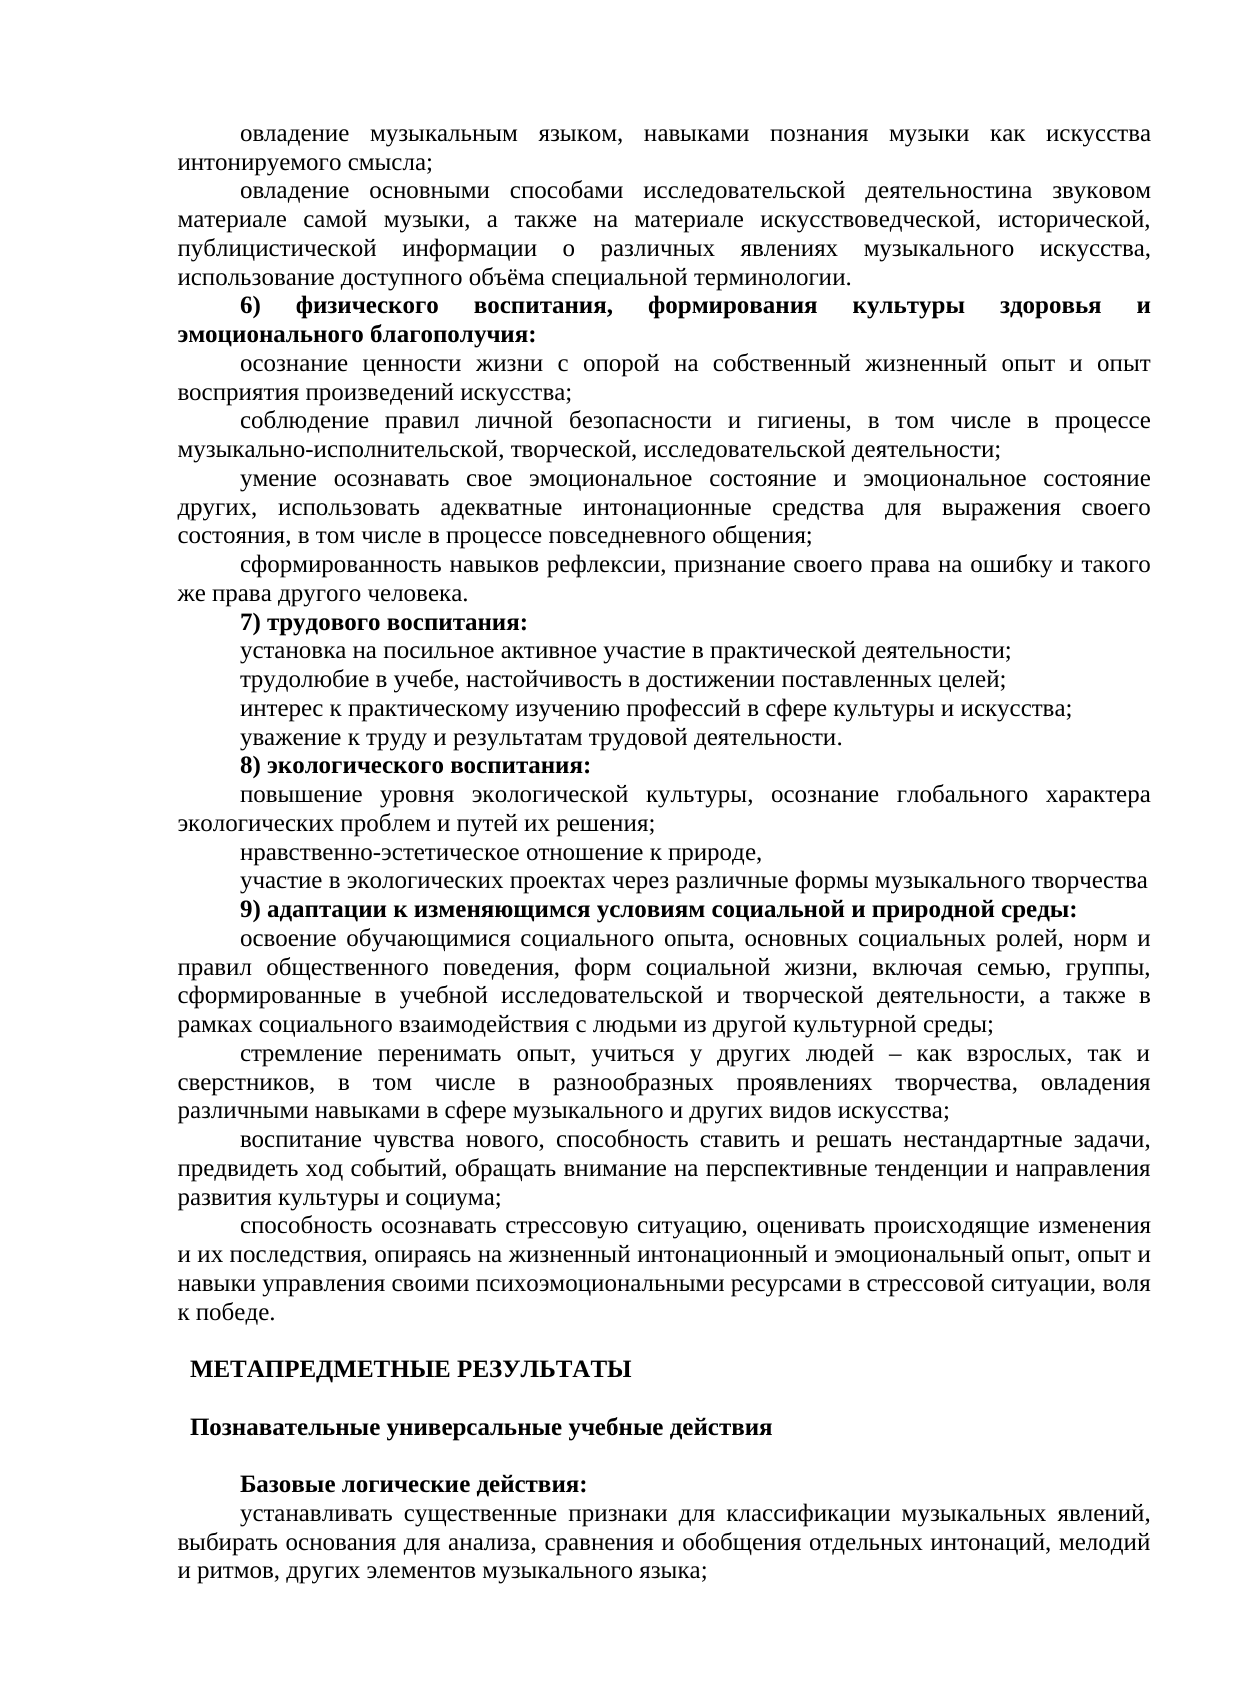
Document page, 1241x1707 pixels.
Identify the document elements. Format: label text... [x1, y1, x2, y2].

text устанавливать существенные признаки для классификации музыкальных явлений, выбирать основания для анализа, сравнения и обобщения отдельных интонаций, мелодий и ритмов, других элементов музыкального языка; [177, 1498, 1152, 1584]
text 8) экологического воспитания: [177, 751, 1152, 779]
text освоение обучающимися социального опыта, основных социальных ролей, норм и правил общественного поведения, форм социальной жизни, включая семью, группы, сформированные в учебной исследовательской и творческой деятельности, а также в рамках социального взаимодействия с людьми из другой культурной среды; [177, 923, 1152, 1038]
text овладение основными способами исследовательской деятельностина звуковом материале самой музыки, а также на материале искусствоведческой, исторической, публицистической информации о различных явлениях музыкального искусства, использование доступного объёма специальной терминологии. [177, 176, 1152, 291]
text повышение уровня экологической культуры, осознание глобального характера экологических проблем и путей их решения; [177, 779, 1152, 837]
text соблюдение правил личной безопасности и гигиены, в том числе в процессе музыкально-исполнительской, творческой, исследовательской деятельности; [177, 406, 1152, 463]
text Базовые логические действия: [177, 1469, 1152, 1498]
text стремление перенимать опыт, учиться у других людей – как взрослых, так и сверстников, в том числе в разнообразных проявлениях творчества, овладения различными навыками в сфере музыкального и других видов искусства; [177, 1038, 1152, 1124]
text интерес к практическому изучению профессий в сфере культуры и искусства; [177, 693, 1152, 722]
text 6) физического воспитания, формирования культуры здоровья и эмоционального благополучия: [177, 291, 1152, 348]
text сформированность навыков рефлексии, признание своего права на ошибку и такого же права другого человека. [177, 549, 1152, 607]
text МЕТАПРЕДМЕТНЫЕ РЕЗУЛЬТАТЫ [190, 1354, 1152, 1383]
text осознание ценности жизни с опорой на собственный жизненный опыт и опыт восприятия произведений искусства; [177, 348, 1152, 406]
text воспитание чувства нового, способность ставить и решать нестандартные задачи, предвидеть ход событий, обращать внимание на перспективные тенденции и направления развития культуры и социума; [177, 1124, 1152, 1211]
text овладение музыкальным языком, навыками познания музыки как искусства интонируемого смысла; [177, 118, 1152, 176]
text уважение к труду и результатам трудовой деятельности. [177, 722, 1152, 751]
text 9) адаптации к изменяющимся условиям социальной и природной среды: [177, 894, 1152, 923]
text участие в экологических проектах через различные формы музыкального творчества [177, 866, 1152, 894]
text установка на посильное активное участие в практической деятельности; [177, 636, 1152, 664]
text способность осознавать стрессовую ситуацию, оценивать происходящие изменения и их последствия, опираясь на жизненный интонационный и эмоциональный опыт, опыт и навыки управления своими психоэмоциональными ресурсами в стрессовой ситуации, воля к победе. [177, 1211, 1152, 1326]
text нравственно-эстетическое отношение к природе, [177, 837, 1152, 866]
text Познавательные универсальные учебные действия [190, 1412, 1152, 1441]
text 7) трудового воспитания: [177, 607, 1152, 636]
text умение осознавать свое эмоциональное состояние и эмоциональное состояние других, использовать адекватные интонационные средства для выражения своего состояния, в том числе в процессе повседневного общения; [177, 463, 1152, 549]
text трудолюбие в учебе, настойчивость в достижении поставленных целей; [177, 664, 1152, 693]
